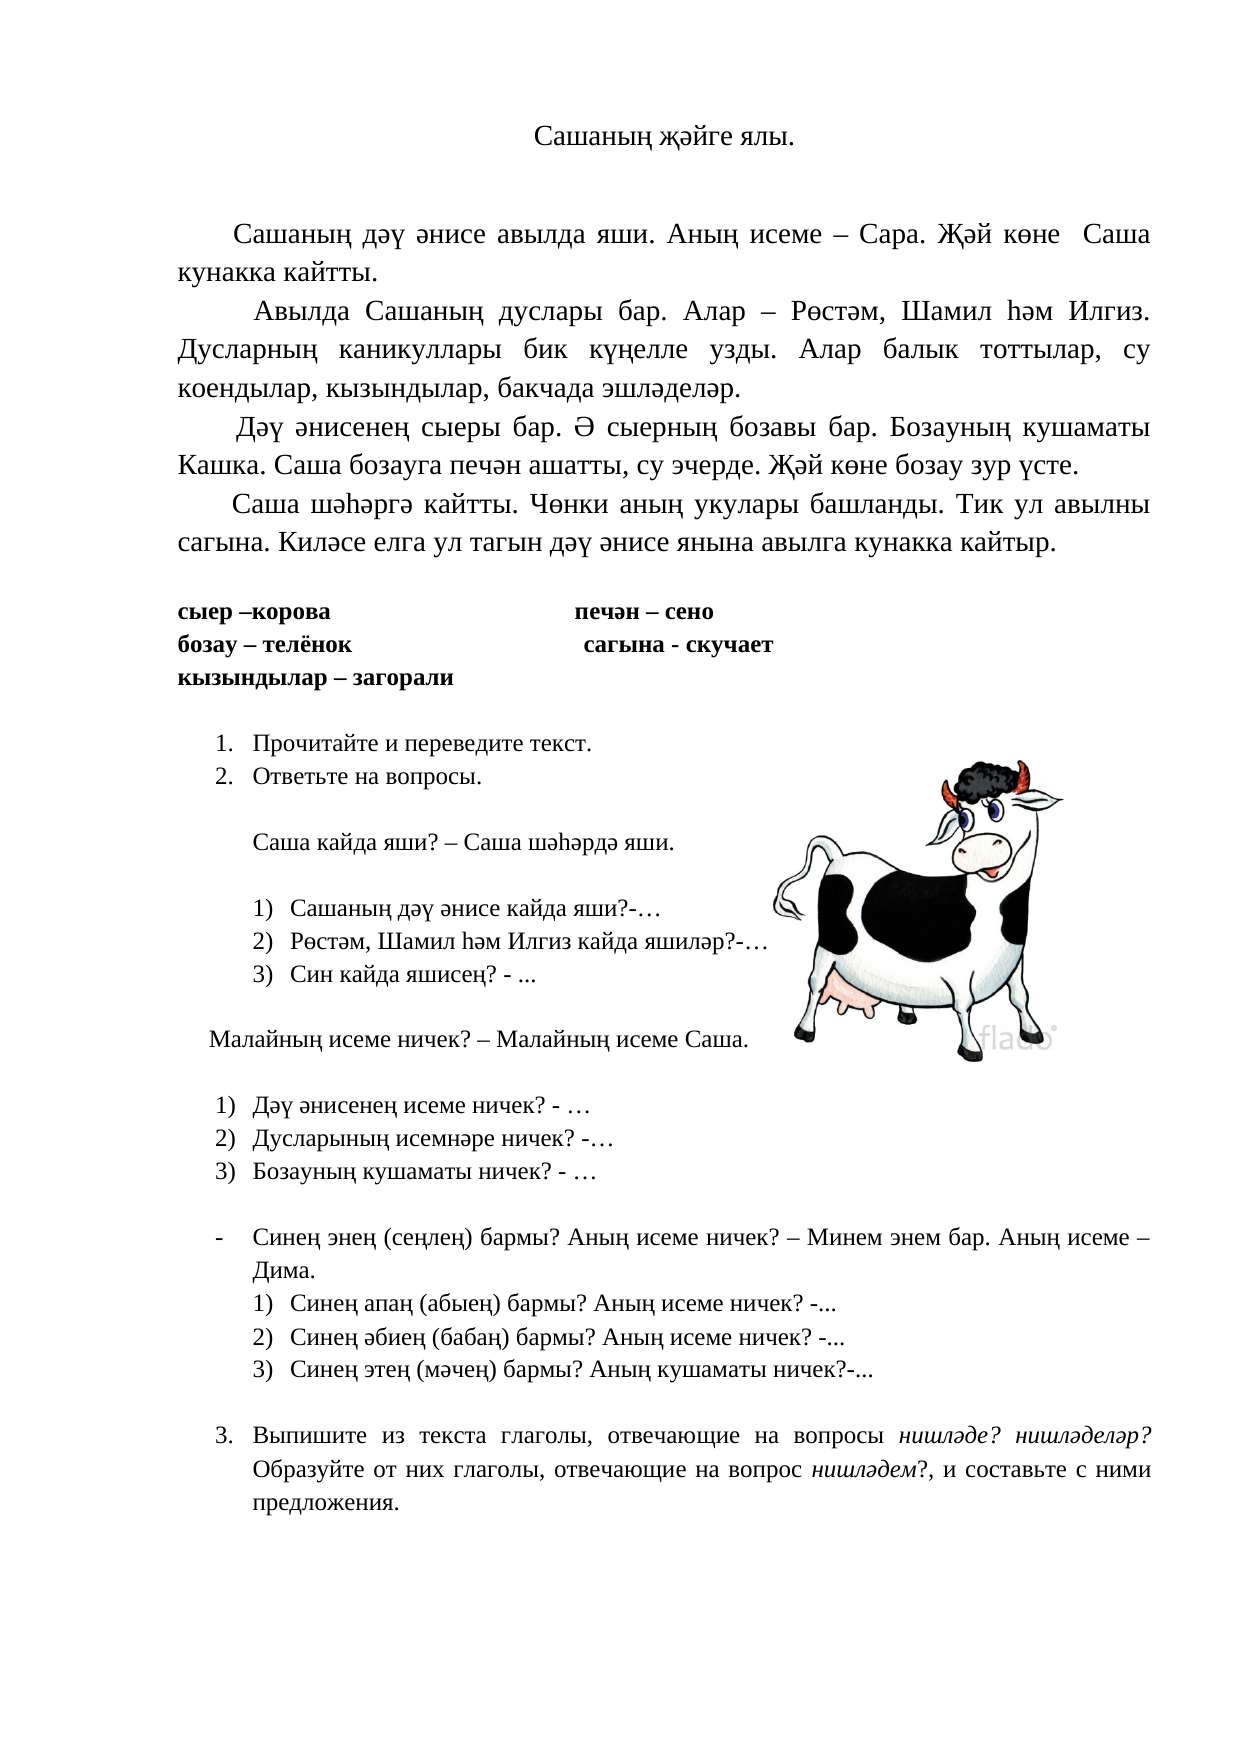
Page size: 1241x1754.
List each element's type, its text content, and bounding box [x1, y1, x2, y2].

list Синең апаң (абыең) бармы? Аның исеме ничек? -... [252, 1288, 1152, 1317]
list Выпишите из текста глаголы, отвечающие на вопросы нишләде? нишләделәр? Образуйте от них глаголы, отвечающие на вопрос нишләдем?, и составьте с ними предложения. [215, 1421, 1152, 1515]
picture [767, 1053, 1069, 1062]
text бозау – телёнок сагына - скучает [177, 629, 1152, 658]
list Синең әбиең (бабаң) бармы? Аның исеме ничек? -... [252, 1322, 1152, 1350]
picture [767, 922, 1069, 926]
list Ответьте на вопросы. [215, 761, 1152, 790]
text Дәү әнисенең сыеры бар. Ә сыерның бозавы бар. Бозауның кушаматы Кашка. Саша бозауга печән ашатты, су эчерде. Җәй көне бозау зур үсте. [177, 409, 1152, 481]
text Авылда Сашаның дуслары бар. Алар – Рөстәм, Шамил һәм Илгиз. Дусларның каникуллары бик күңелле узды. Алар балык тоттылар, су коендылар, кызындылар, бакчада эшләделәр. [177, 293, 1152, 404]
list Саша кайда яши? – Саша шәһәрдә яши. [252, 827, 1152, 856]
list Бозауның кушаматы ничек? - … [215, 1156, 1152, 1185]
list Сашаның дәү әнисе кайда яши?-… [252, 893, 1152, 922]
list Рөстәм, Шамил һәм Илгиз кайда яшиләр?-… [252, 926, 1152, 955]
text Малайның исеме ничек? – Малайның исеме Саша. [177, 1024, 1152, 1053]
list Дусларының исемнәре ничек? -… [215, 1123, 1152, 1152]
text сыер –корова печән – сено [177, 596, 1152, 625]
list Синең этең (мәчең) бармы? Аның кушаматы ничек?-... [252, 1354, 1152, 1383]
picture [767, 856, 1069, 893]
list Прочитайте и переведите текст. [215, 728, 1152, 757]
text кызындылар – загорали [177, 662, 1152, 691]
picture [767, 790, 1069, 827]
list Дәү әнисенең исеме ничек? - … [215, 1090, 1152, 1119]
text Саша шәһәргә кайтты. Чөнки аның укулары башланды. Тик ул авылны сагына. Киләсе елга ул тагын дәү әнисе янына авылга кунакка кайтыр. [177, 486, 1152, 558]
text Сашаның җәйге ялы. [177, 118, 1152, 152]
picture [767, 955, 1069, 959]
list Син кайда яшисең? - ... [252, 959, 1152, 988]
picture [767, 988, 1069, 1024]
list Синең энең (сеңлең) бармы? Аның исеме ничек? – Минем энем бар. Аның исеме – Дима. [215, 1222, 1152, 1284]
text Сашаның дәү әнисе авылда яши. Аның исеме – Сара. Җәй көне Саша кунакка кайтты. [177, 216, 1152, 288]
